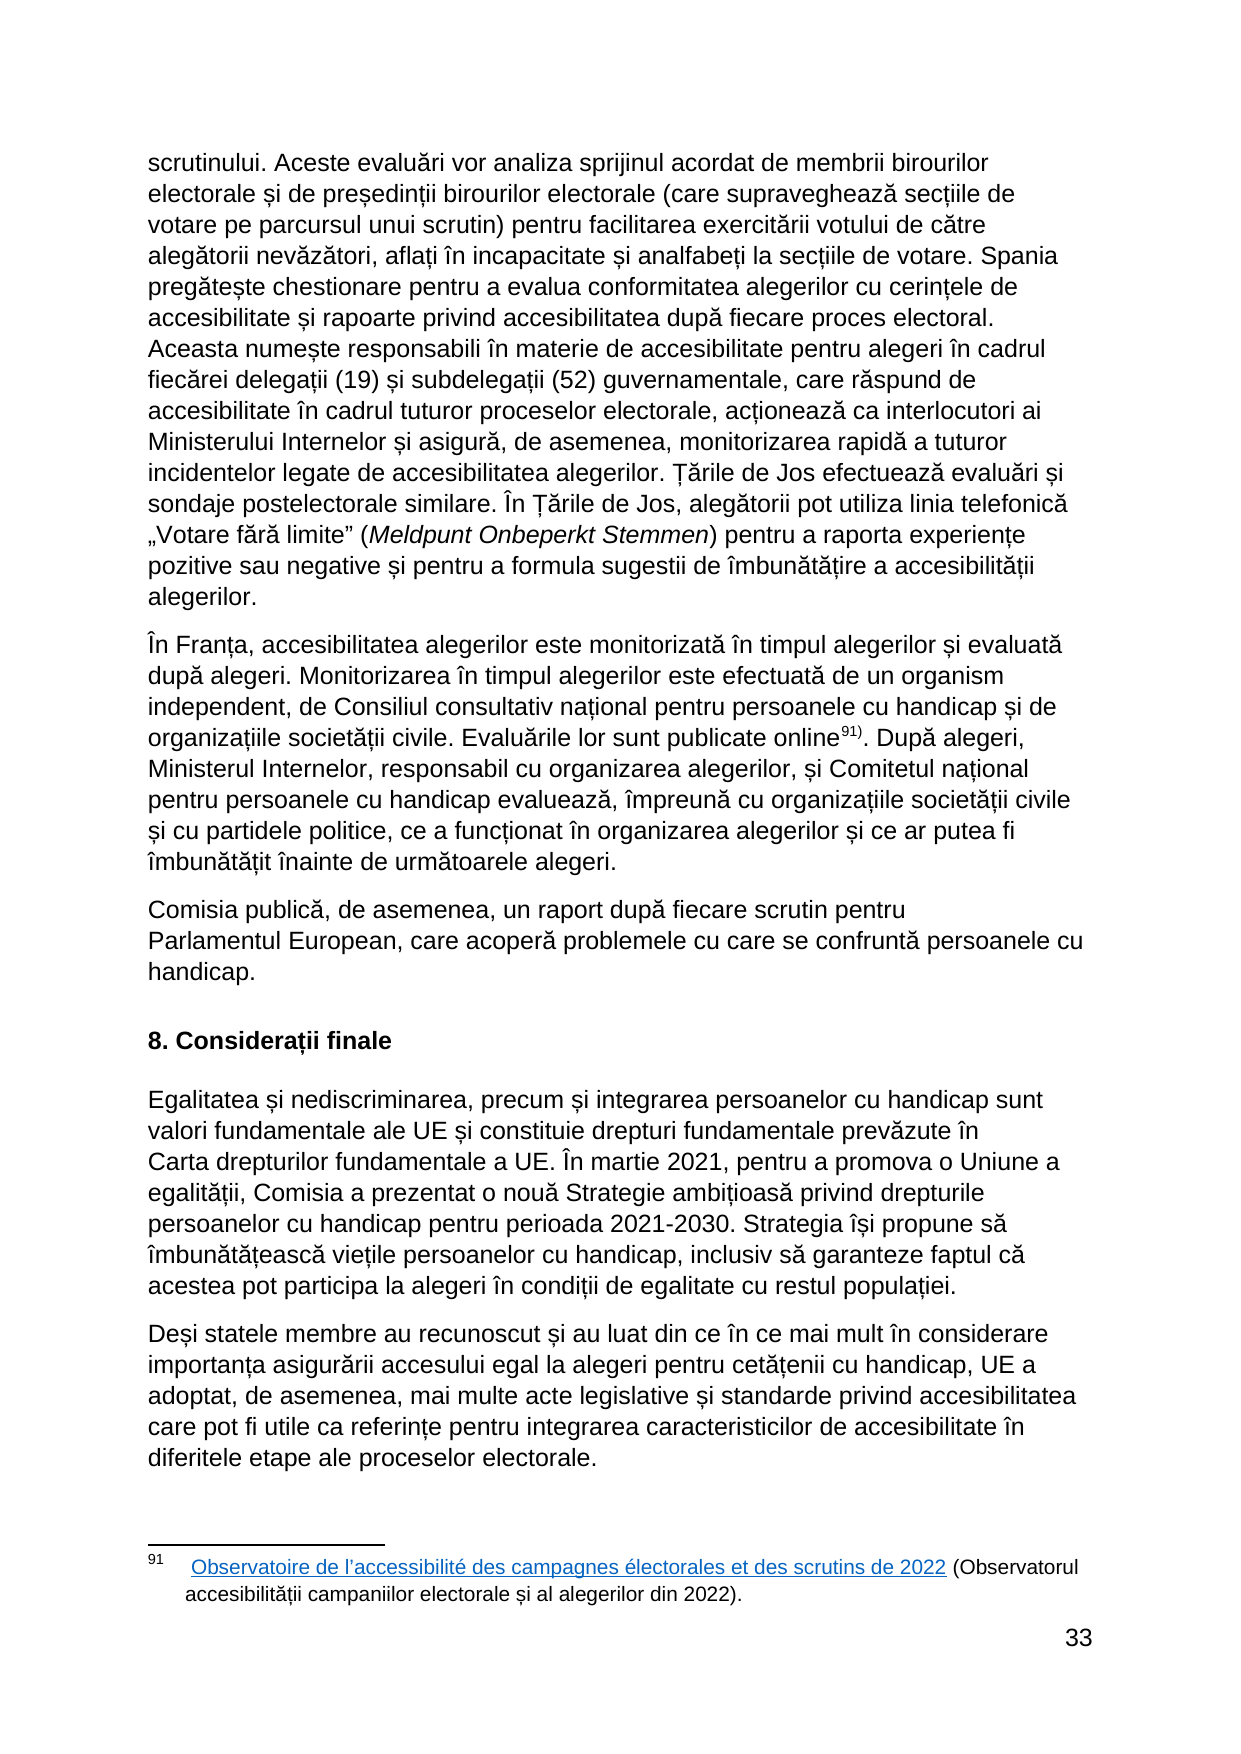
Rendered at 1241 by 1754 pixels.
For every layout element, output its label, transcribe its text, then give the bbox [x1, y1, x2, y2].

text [148, 148, 1092, 611]
text Comisia publică, de asemenea, un raport după fiecare scrutin pentru Parlamentul European, care acoperă problemele cu care se confruntă persoanele cu handicap. [148, 895, 1092, 986]
text Deși statele membre au recunoscut și au luat din ce în ce mai mult în considerare importanța asigurării accesului egal la alegeri pentru cetățenii cu handicap, UE a adoptat, de asemenea, mai multe acte legislative și standarde privind accesibilitatea care pot fi utile ca referințe pentru integrarea caracteristicilor de accesibilitate în diferitele etape ale proceselor electorale. [148, 1319, 1092, 1472]
text În Franța, accesibilitatea alegerilor este monitorizată în timpul alegerilor și evaluată după alegeri. Monitorizarea în timpul alegerilor este efectuată de un organism independent, de Consiliul consultativ național pentru persoanele cu handicap și de organizațiile societății civile. Evaluările lor sunt publicate online). După alegeri, Ministerul Internelor, responsabil cu organizarea alegerilor, și Comitetul național pentru persoanele cu handicap evaluează, împreună cu organizațiile societății civile și cu partidele politice, ce a funcționat în organizarea alegerilor și ce ar putea fi îmbunătățit înainte de următoarele alegeri. [148, 630, 1092, 876]
subtitle 8. Considerații finale [148, 1026, 1092, 1054]
text Egalitatea și nediscriminarea, precum și integrarea persoanelor cu handicap sunt valori fundamentale ale UE și constituie drepturi fundamentale prevăzute în Carta drepturilor fundamentale a UE. În martie 2021, pentru a promova o Uniune a egalității, Comisia a prezentat o nouă Strategie ambițioasă privind drepturile persoanelor cu handicap pentru perioada 2021-2030. Strategia își propune să îmbunătățească viețile persoanelor cu handicap, inclusiv să garanteze faptul că acestea pot participa la alegeri în condiții de egalitate cu restul populației. [148, 1085, 1092, 1300]
